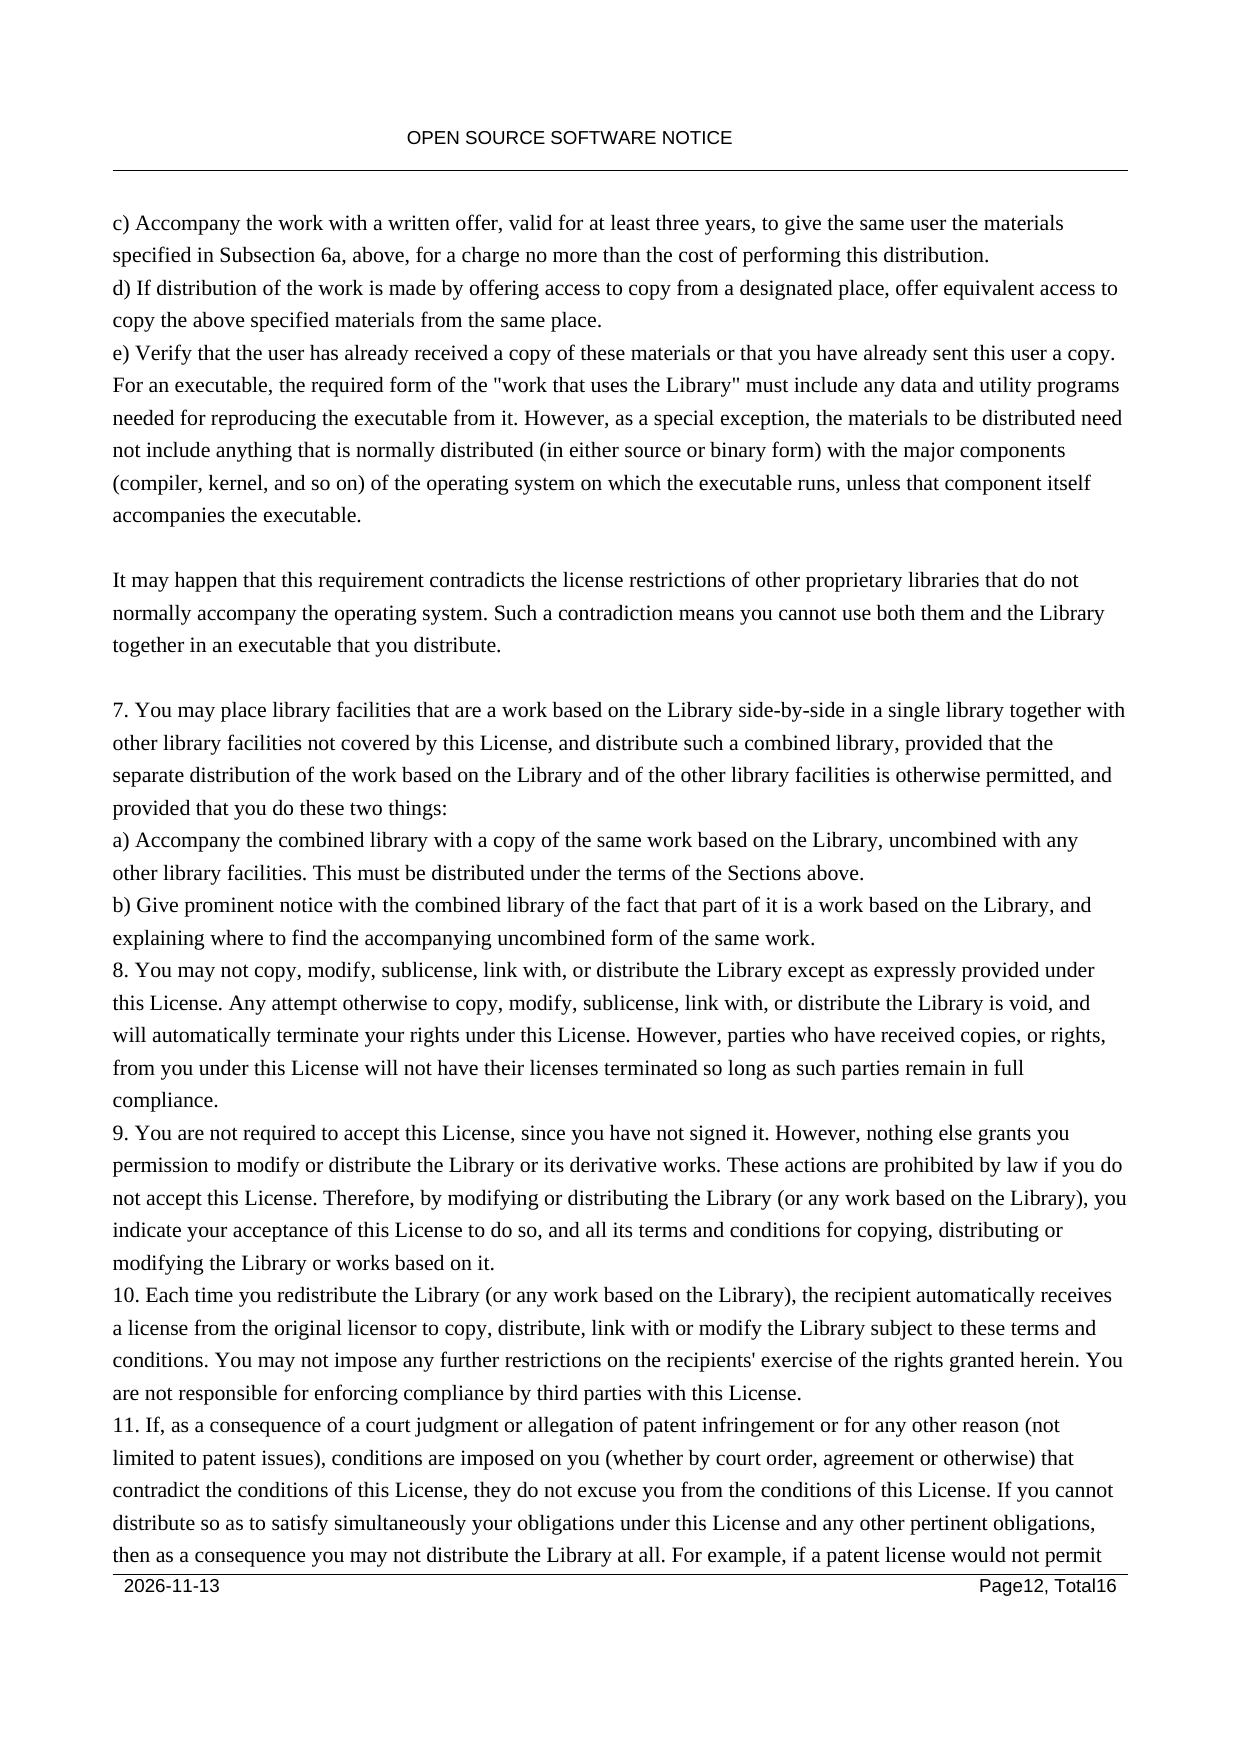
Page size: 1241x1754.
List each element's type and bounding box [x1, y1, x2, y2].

text [112, 206, 1128, 1571]
